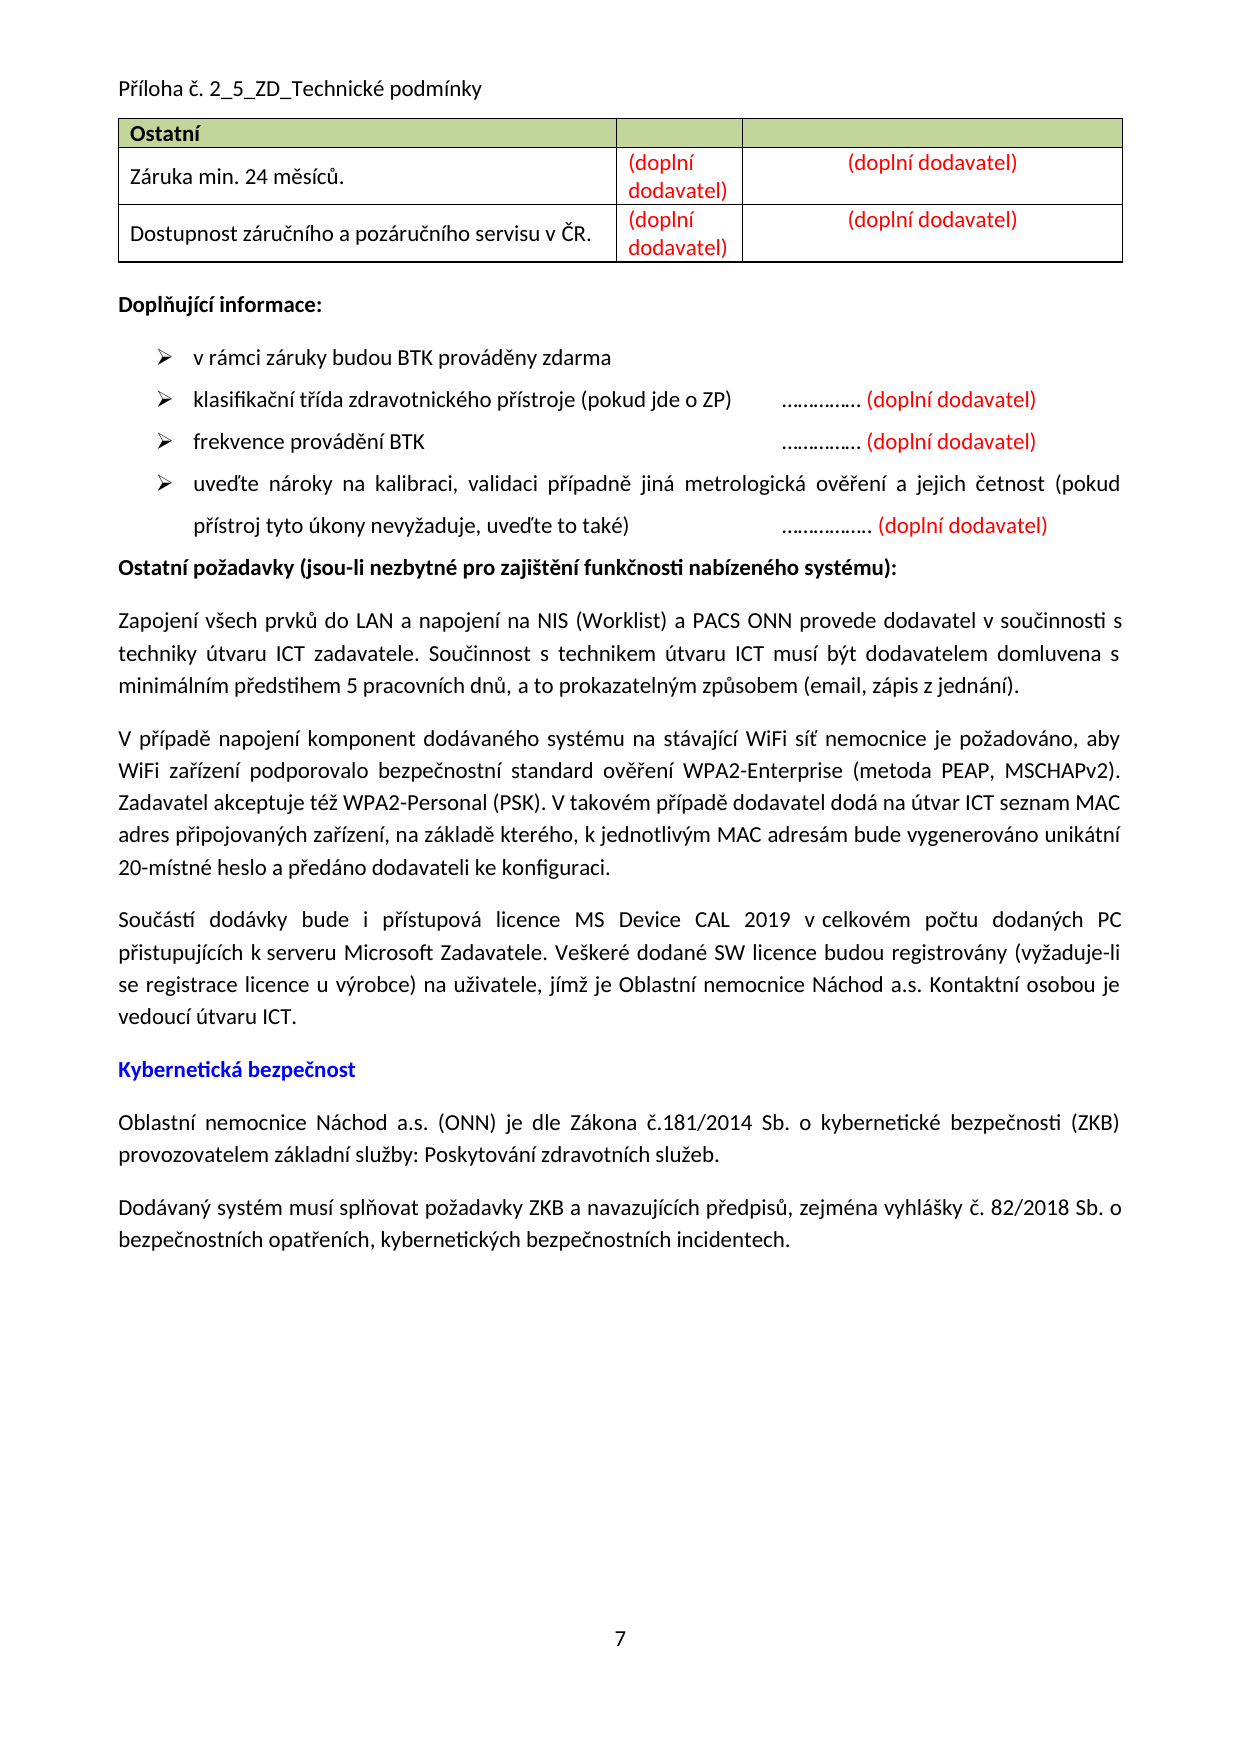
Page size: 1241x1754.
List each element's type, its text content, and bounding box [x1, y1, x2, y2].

table_cell [743, 119, 1122, 147]
text Kybernetická bezpečnost [118, 1055, 1122, 1083]
table_cell (doplní dodavatel) [617, 148, 742, 204]
list frekvence provádění BTK …………… (doplní dodavatel) [156, 427, 1122, 456]
list uveďte nároky na kalibraci, validaci případně jiná metrologická ověření a jejich četnost (pokud přístroj tyto úkony nevyžaduje, uveďte to také) …………….. (doplní dodavatel) [156, 469, 1122, 539]
table_cell (doplní dodavatel) [617, 205, 742, 261]
table_cell Ostatní [119, 119, 616, 147]
text Dodávaný systém musí splňovat požadavky ZKB a navazujících předpisů, zejména vyhlášky č. 82/2018 Sb. o bezpečnostních opatřeních, kybernetických bezpečnostních incidentech. [118, 1193, 1122, 1254]
list klasifikační třída zdravotnického přístroje (pokud jde o ZP) …………… (doplní dodavatel) [156, 386, 1122, 413]
text Zapojení všech prvků do LAN a napojení na NIS (Worklist) a PACS ONN provede dodavatel v součinnosti s techniky útvaru ICT zadavatele. Součinnost s technikem útvaru ICT musí být dodavatelem domluvena s minimálním předstihem 5 pracovních dnů, a to prokazatelným způsobem (email, zápis z jednání). [118, 606, 1122, 699]
text Doplňující informace: [118, 291, 1122, 318]
text Ostatní požadavky (jsou-li nezbytné pro zajištění funkčnosti nabízeného systému): [118, 553, 1122, 581]
text Oblastní nemocnice Náchod a.s. (ONN) je dle Zákona č.181/2014 Sb. o kybernetické bezpečnosti (ZKB) provozovatelem základní služby: Poskytování zdravotních služeb. [118, 1108, 1122, 1168]
table_cell [617, 119, 742, 147]
table_cell Dostupnost záručního a pozáručního servisu v ČR. [119, 205, 616, 261]
table_cell Záruka min. 24 měsíců. [119, 148, 616, 204]
list v rámci záruky budou BTK prováděny zdarma [156, 343, 1122, 372]
text Součástí dodávky bude i přístupová licence MS Device CAL 2019 v celkovém počtu dodaných PC přistupujících k serveru Microsoft Zadavatele. Veškeré dodané SW licence budou registrovány (vyžaduje-li se registrace licence u výrobce) na uživatele, jímž je Oblastní nemocnice Náchod a.s. Kontaktní osobou je vedoucí útvaru ICT. [118, 906, 1122, 1030]
table_cell (doplní dodavatel) [743, 205, 1122, 261]
text V případě napojení komponent dodávaného systému na stávající WiFi síť nemocnice je požadováno, aby WiFi zařízení podporovalo bezpečnostní standard ověření WPA2-Enterprise (metoda PEAP, MSCHAPv2). Zadavatel akceptuje též WPA2-Personal (PSK). V takovém případě dodavatel dodá na útvar ICT seznam MAC adres připojovaných zařízení, na základě kterého, k jednotlivým MAC adresám bude vygenerováno unikátní 20-místné heslo a předáno dodavateli ke konfiguraci. [118, 724, 1122, 881]
table_cell (doplní dodavatel) [743, 148, 1122, 204]
